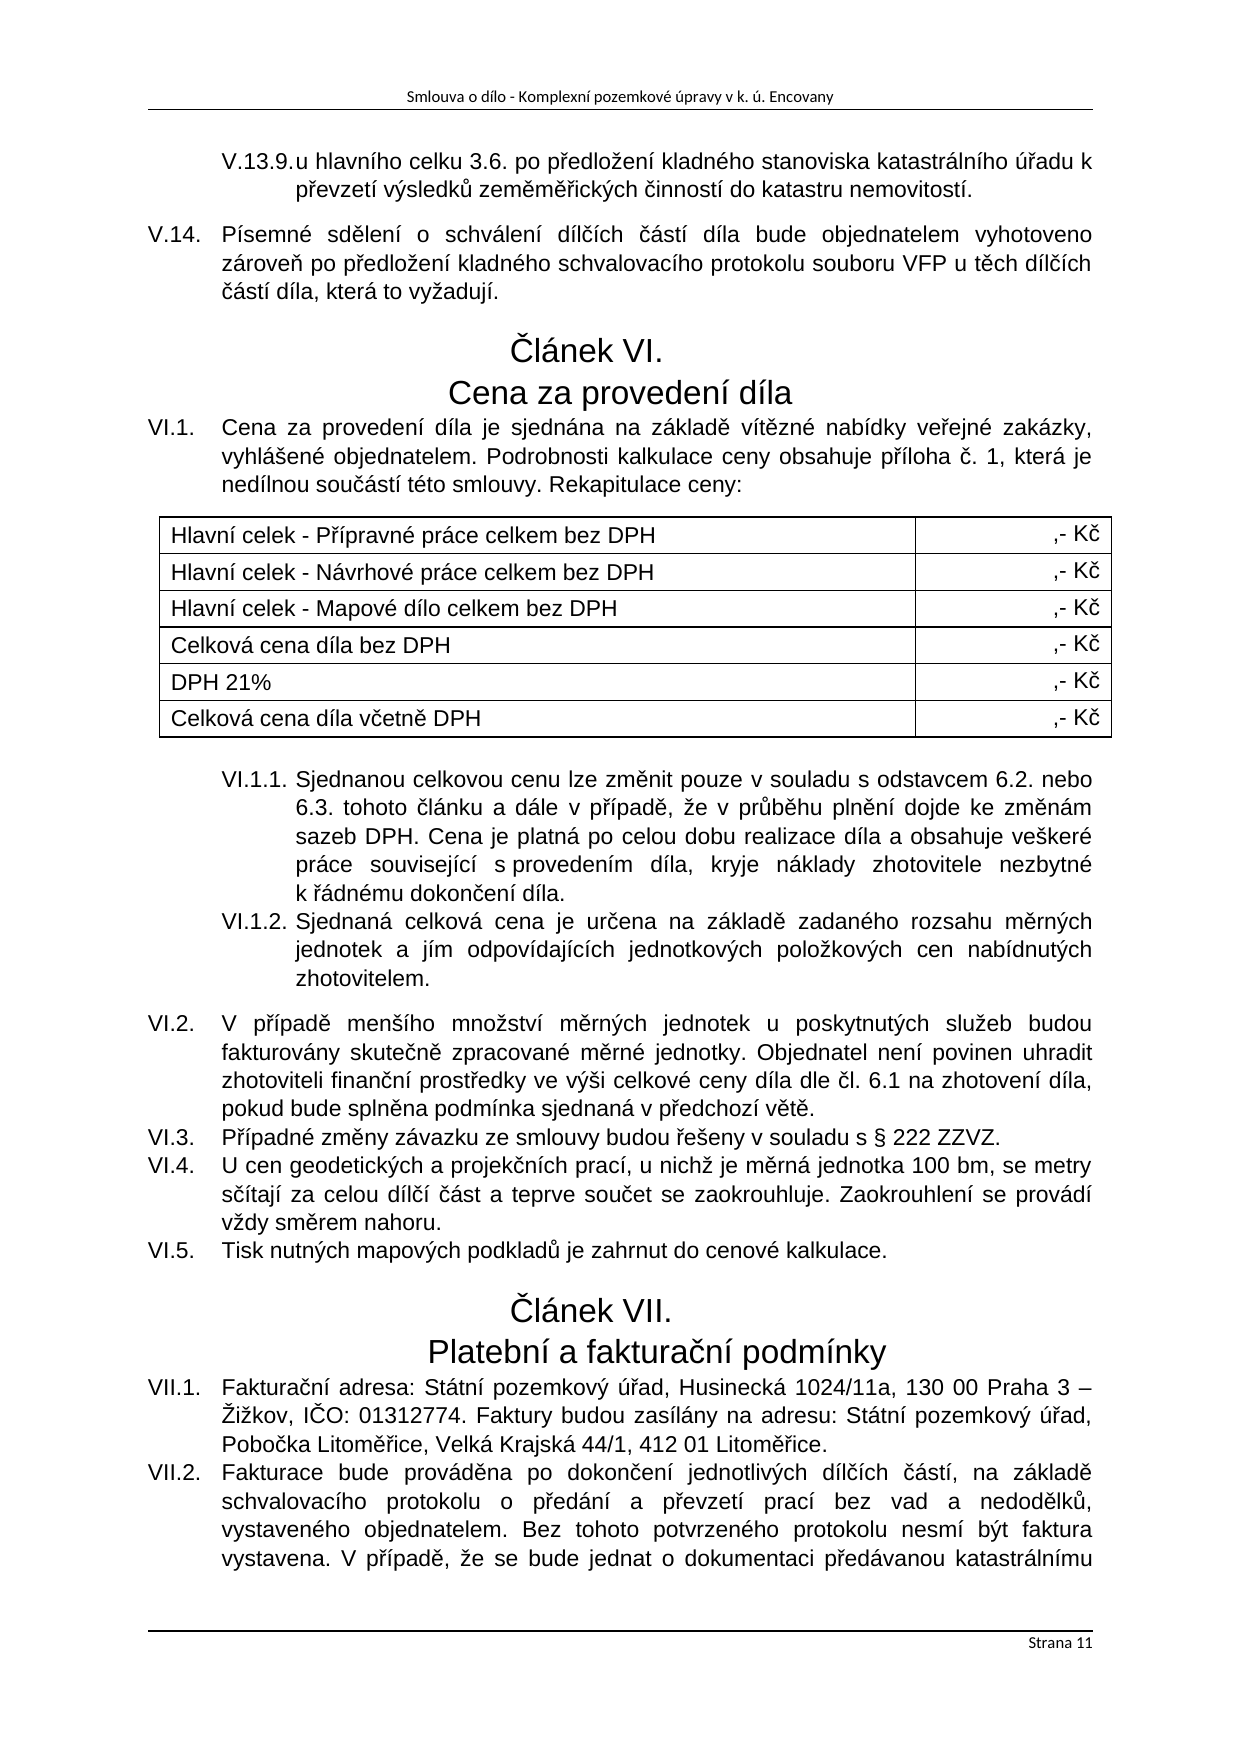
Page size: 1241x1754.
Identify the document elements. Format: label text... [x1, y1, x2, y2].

list V případě menšího množství měrných jednotek u poskytnutých služeb budou fakturovány skutečně zpracované měrné jednotky. Objednatel není povinen uhradit zhotoviteli finanční prostředky ve výši celkové ceny díla dle čl. 6.1 na zhotovení díla, pokud bude splněna podmínka sjednaná v předchozí větě. [148, 1010, 1093, 1122]
text Sjednaná celková cena je určena na základě zadaného rozsahu měrných jednotek a jím odpovídajících jednotkových položkových cen nabídnutých zhotovitelem. [221, 908, 1093, 991]
table_cell DPH 21% [160, 664, 915, 700]
table_cell ,- Kč [916, 591, 1111, 626]
table_cell Celková cena díla bez DPH [160, 628, 915, 663]
table_cell Hlavní celek - Návrhové práce celkem bez DPH [160, 554, 915, 590]
text u hlavního celku 3.6. po předložení kladného stanoviska katastrálního úřadu k převzetí výsledků zeměměřických činností do katastru nemovitostí. [221, 148, 1093, 202]
table_header ,- Kč [916, 518, 1111, 553]
list Fakturační adresa: Státní pozemkový úřad, Husinecká 1024/11a, 130 00 Praha 3 – Žižkov, IČO: 01312774. Faktury budou zasílány na adresu: Státní pozemkový úřad, Pobočka Litoměřice, Velká Krajská 44/1, 412 01 Litoměřice. [148, 1374, 1093, 1457]
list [148, 1459, 1093, 1571]
table_cell ,- Kč [916, 701, 1111, 736]
table_cell Celková cena díla včetně DPH [160, 701, 915, 736]
list Případné změny závazku ze smlouvy budou řešeny v souladu s § 222 ZZVZ. [148, 1124, 1093, 1150]
table_cell ,- Kč [916, 554, 1111, 590]
subtitle Cena za provedení díla [148, 331, 1093, 411]
list Tisk nutných mapových podkladů je zahrnut do cenové kalkulace. [148, 1237, 1093, 1264]
table_header Hlavní celek - Přípravné práce celkem bez DPH [160, 518, 915, 553]
list Písemné sdělení o schválení dílčích částí díla bude objednatelem vyhotoveno zároveň po předložení kladného schvalovacího protokolu souboru VFP u těch dílčích částí díla, která to vyžadují. [148, 221, 1093, 304]
subtitle Platební a fakturační podmínky [148, 1291, 1093, 1371]
table_cell ,- Kč [916, 628, 1111, 663]
table_cell Hlavní celek - Mapové dílo celkem bez DPH [160, 591, 915, 626]
text Sjednanou celkovou cenu lze změnit pouze v souladu s odstavcem 6.2. nebo 6.3. tohoto článku a dále v případě, že v průběhu plnění dojde ke změnám sazeb DPH. Cena je platná po celou dobu realizace díla a obsahuje veškeré práce související s provedením díla, kryje náklady zhotovitele nezbytné k řádnému dokončení díla. [221, 766, 1093, 906]
table_cell ,- Kč [916, 664, 1111, 700]
list U cen geodetických a projekčních prací, u nichž je měrná jednotka 100 bm, se metry sčítají za celou dílčí část a teprve součet se zaokrouhluje. Zaokrouhlení se provádí vždy směrem nahoru. [148, 1152, 1093, 1235]
list Cena za provedení díla je sjednána na základě vítězné nabídky veřejné zakázky, vyhlášené objednatelem. Podrobnosti kalkulace ceny obsahuje příloha č. 1, která je nedílnou součástí této smlouvy. Rekapitulace ceny: [148, 414, 1093, 498]
